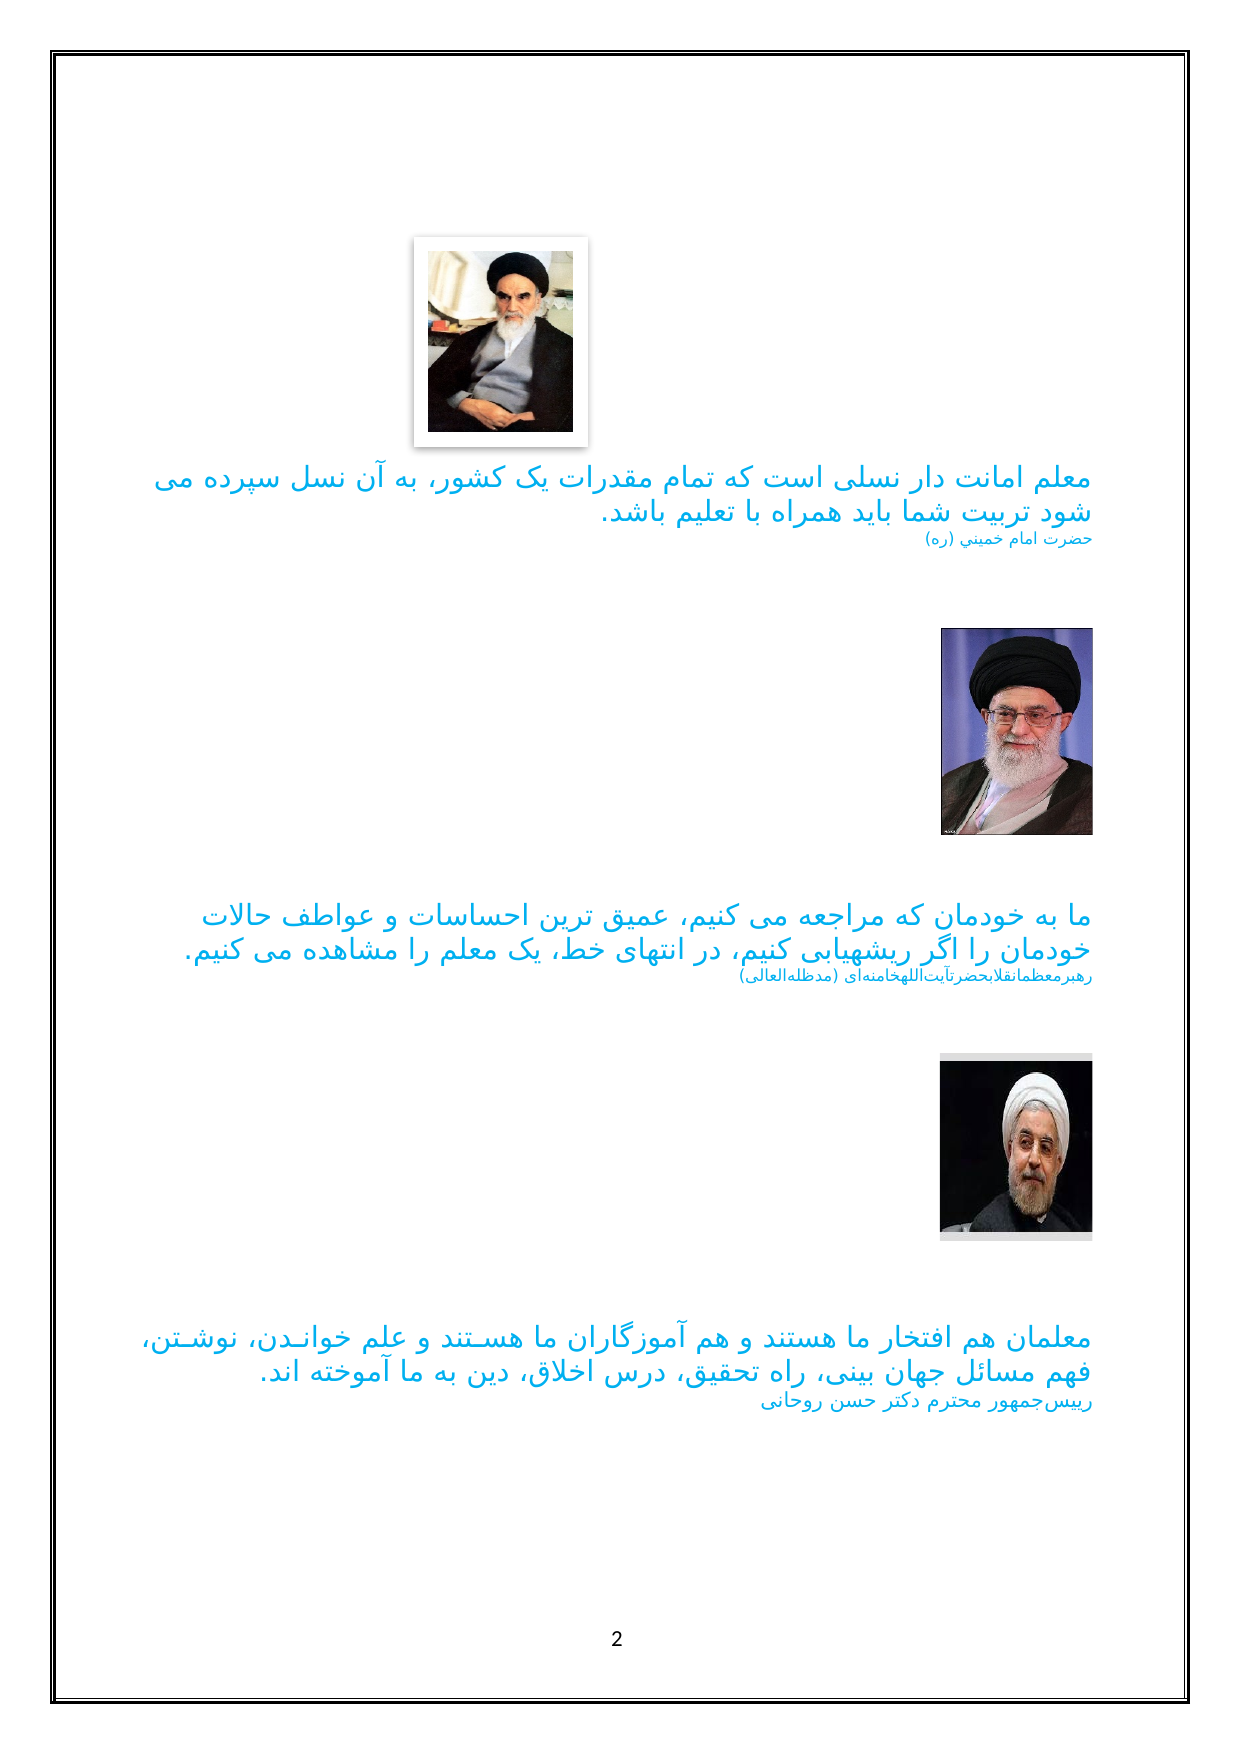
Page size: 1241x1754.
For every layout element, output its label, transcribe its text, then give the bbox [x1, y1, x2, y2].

picture [428, 251, 573, 432]
text حضرت امام خميني (ره) [141, 529, 1093, 548]
text معلم امانت دار نسلی است که تمام مقدرات یک کشور، به آن نسل سپرده می شود تربیت شما باید همراه با تعلیم باشد. [141, 461, 1093, 529]
text معلمان هم افتخار ما هستند و هم آموزگاران ما هستند و علم خواندن، نوشتن، فهم مسائل جهان بینی، راه تحقیق، درس اخلاق، دین به ما آموخته اند. [141, 1320, 1093, 1388]
text رییس‌جمهور محترم دکتر حسن روحانی [141, 1388, 1093, 1412]
picture [939, 1053, 1093, 1241]
picture [941, 628, 1093, 835]
text ما به خودمان که مراجعه می کنیم، عمیق ترین احساسات و عواطف حالات خودمان را اگر ریشهیابی کنیم، در انتهای خط، یک معلم را مشاهده می کنیم. [141, 898, 1093, 966]
text رهبرمعظمانقلابحضرتآیت‌اللهخامنه‌ای (مدظله‌العالی) [141, 966, 1093, 986]
